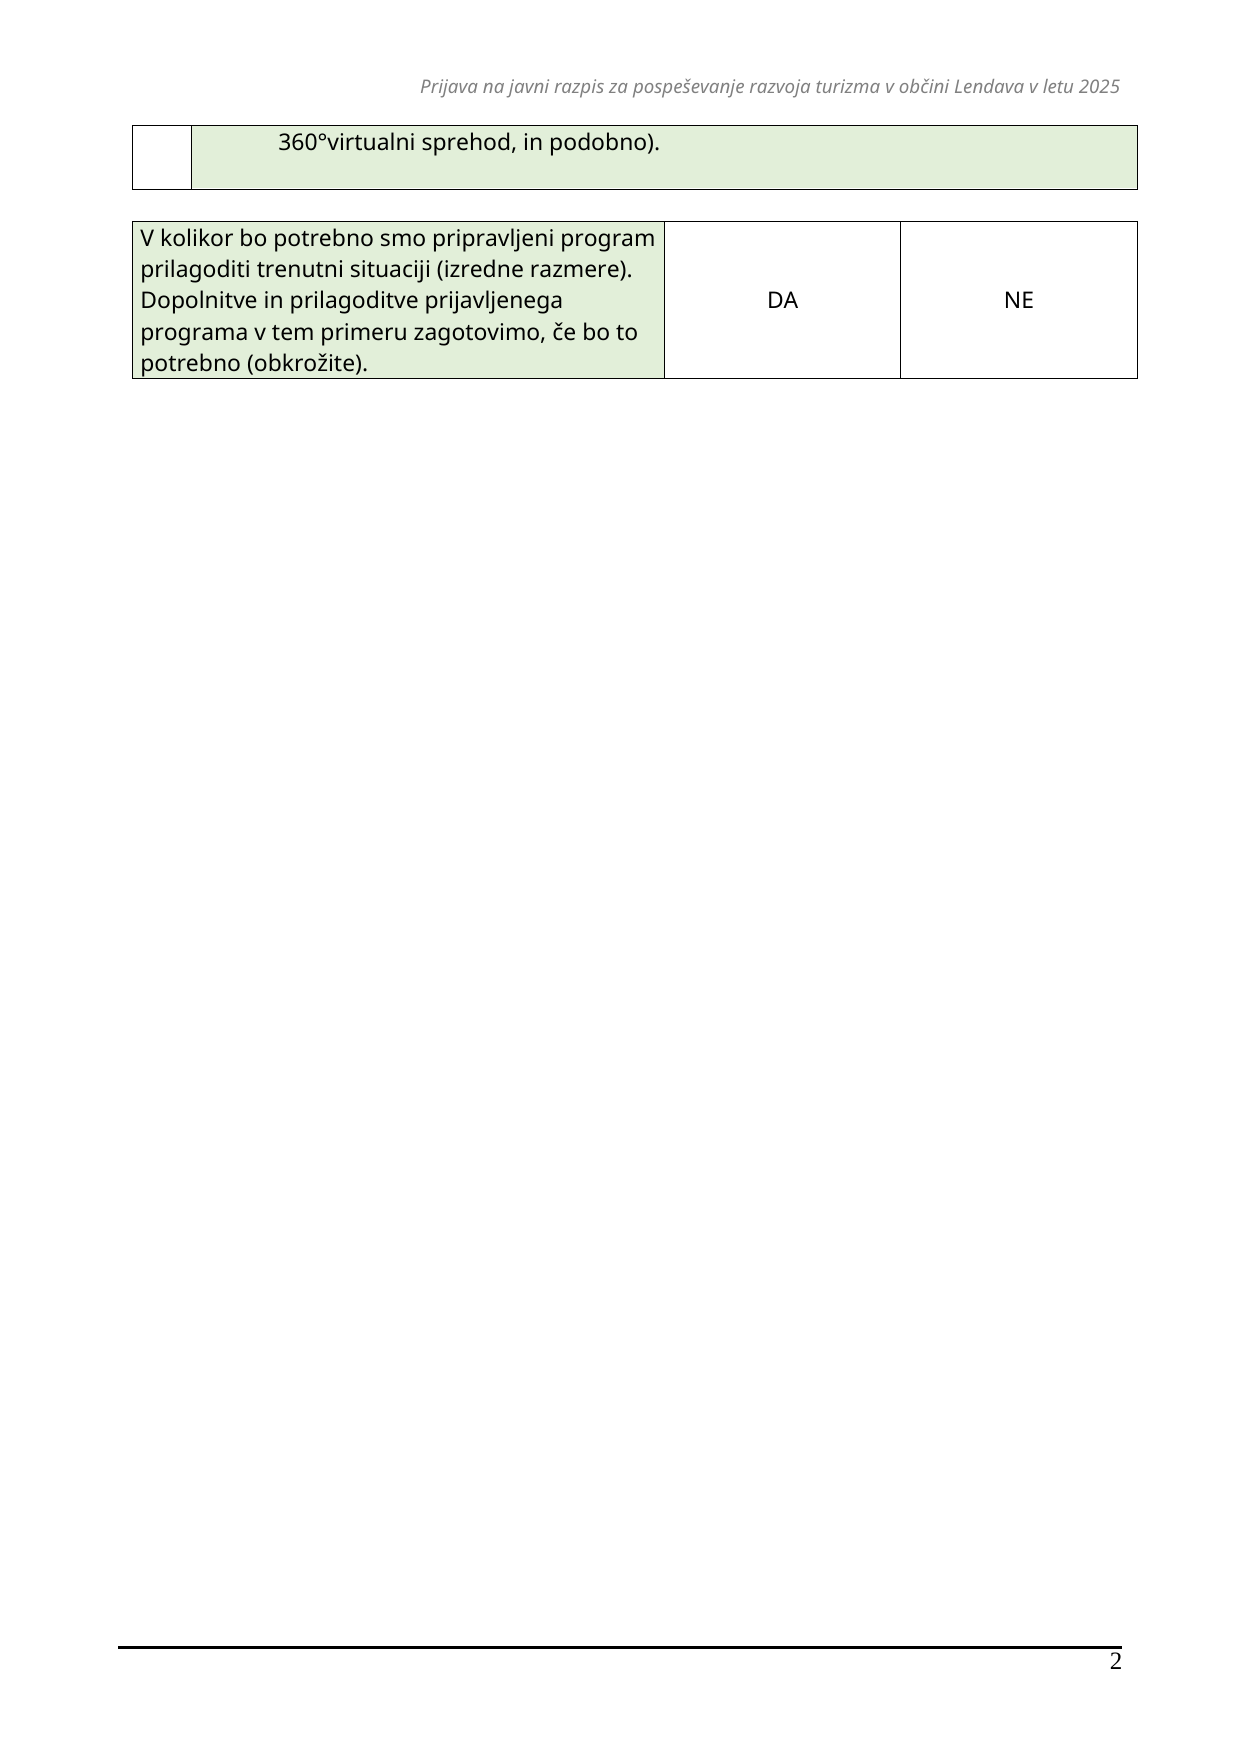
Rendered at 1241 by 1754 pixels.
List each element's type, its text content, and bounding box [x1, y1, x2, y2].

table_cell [192, 126, 1137, 188]
table_header V kolikor bo potrebno smo pripravljeni program prilagoditi trenutni situaciji (izredne razmere). Dopolnitve in prilagoditve prijavljenega programa v tem primeru zagotovimo, če bo to potrebno (obkrožite). [133, 222, 664, 378]
table_header NE [901, 222, 1137, 378]
table_header DA [665, 222, 900, 378]
